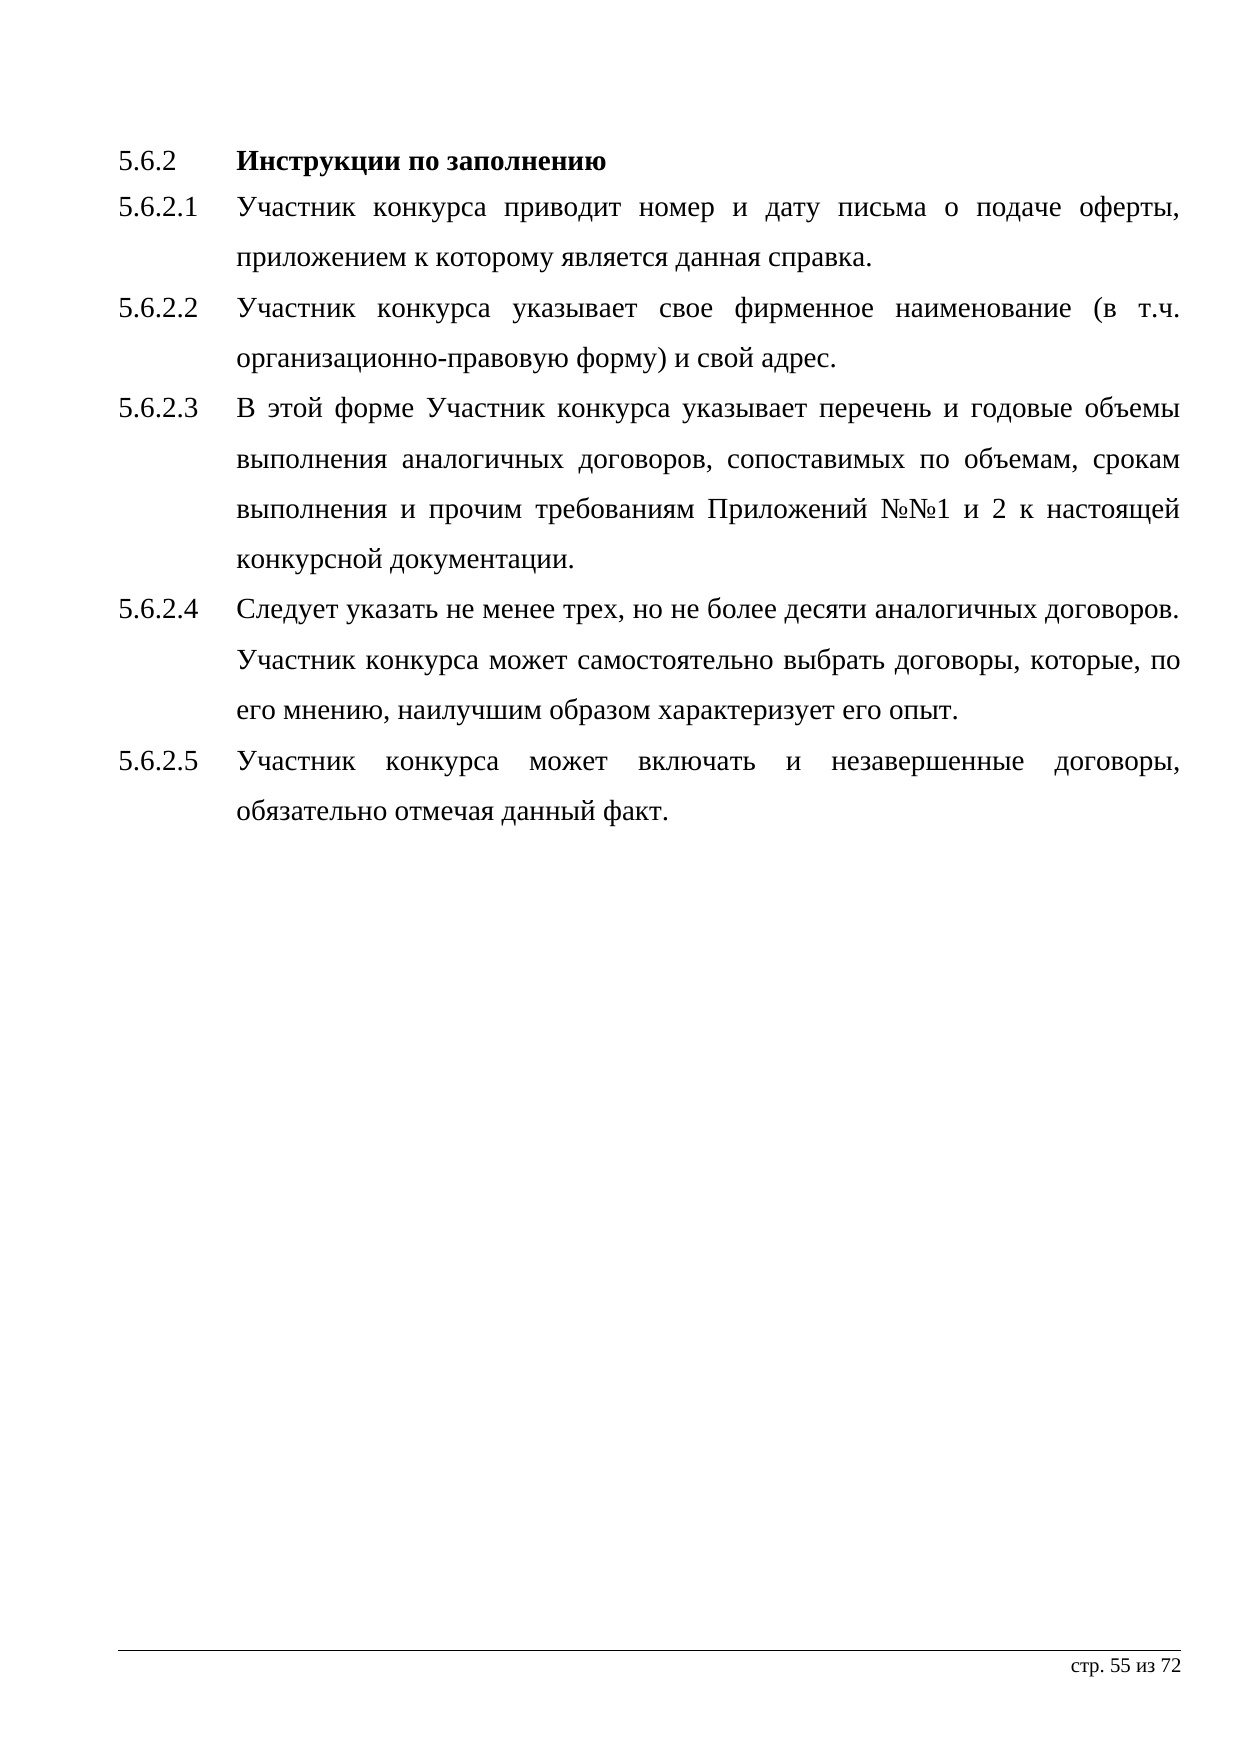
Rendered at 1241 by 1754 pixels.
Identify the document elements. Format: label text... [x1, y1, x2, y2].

text В этой форме Участник конкурса указывает перечень и годовые объемы выполнения аналогичных договоров, сопоставимых по объемам, срокам выполнения и прочим требованиям Приложений №№1 и 2 к настоящей конкурсной документации. [118, 390, 1181, 575]
text Участник конкурса указывает свое фирменное наименование (в т.ч. организационно-правовую форму) и свой адрес. [118, 290, 1181, 374]
text Инструкции по заполнению [118, 143, 1181, 177]
text Участник конкурса может включать и незавершенные договоры, обязательно отмечая данный факт. [118, 743, 1181, 826]
text Участник конкурса приводит номер и дату письма о подаче оферты, приложением к которому является данная справка. [118, 189, 1181, 273]
text Следует указать не менее трех, но не более десяти аналогичных договоров. Участник конкурса может самостоятельно выбрать договоры, которые, по его мнению, наилучшим образом характеризует его опыт. [118, 592, 1181, 726]
